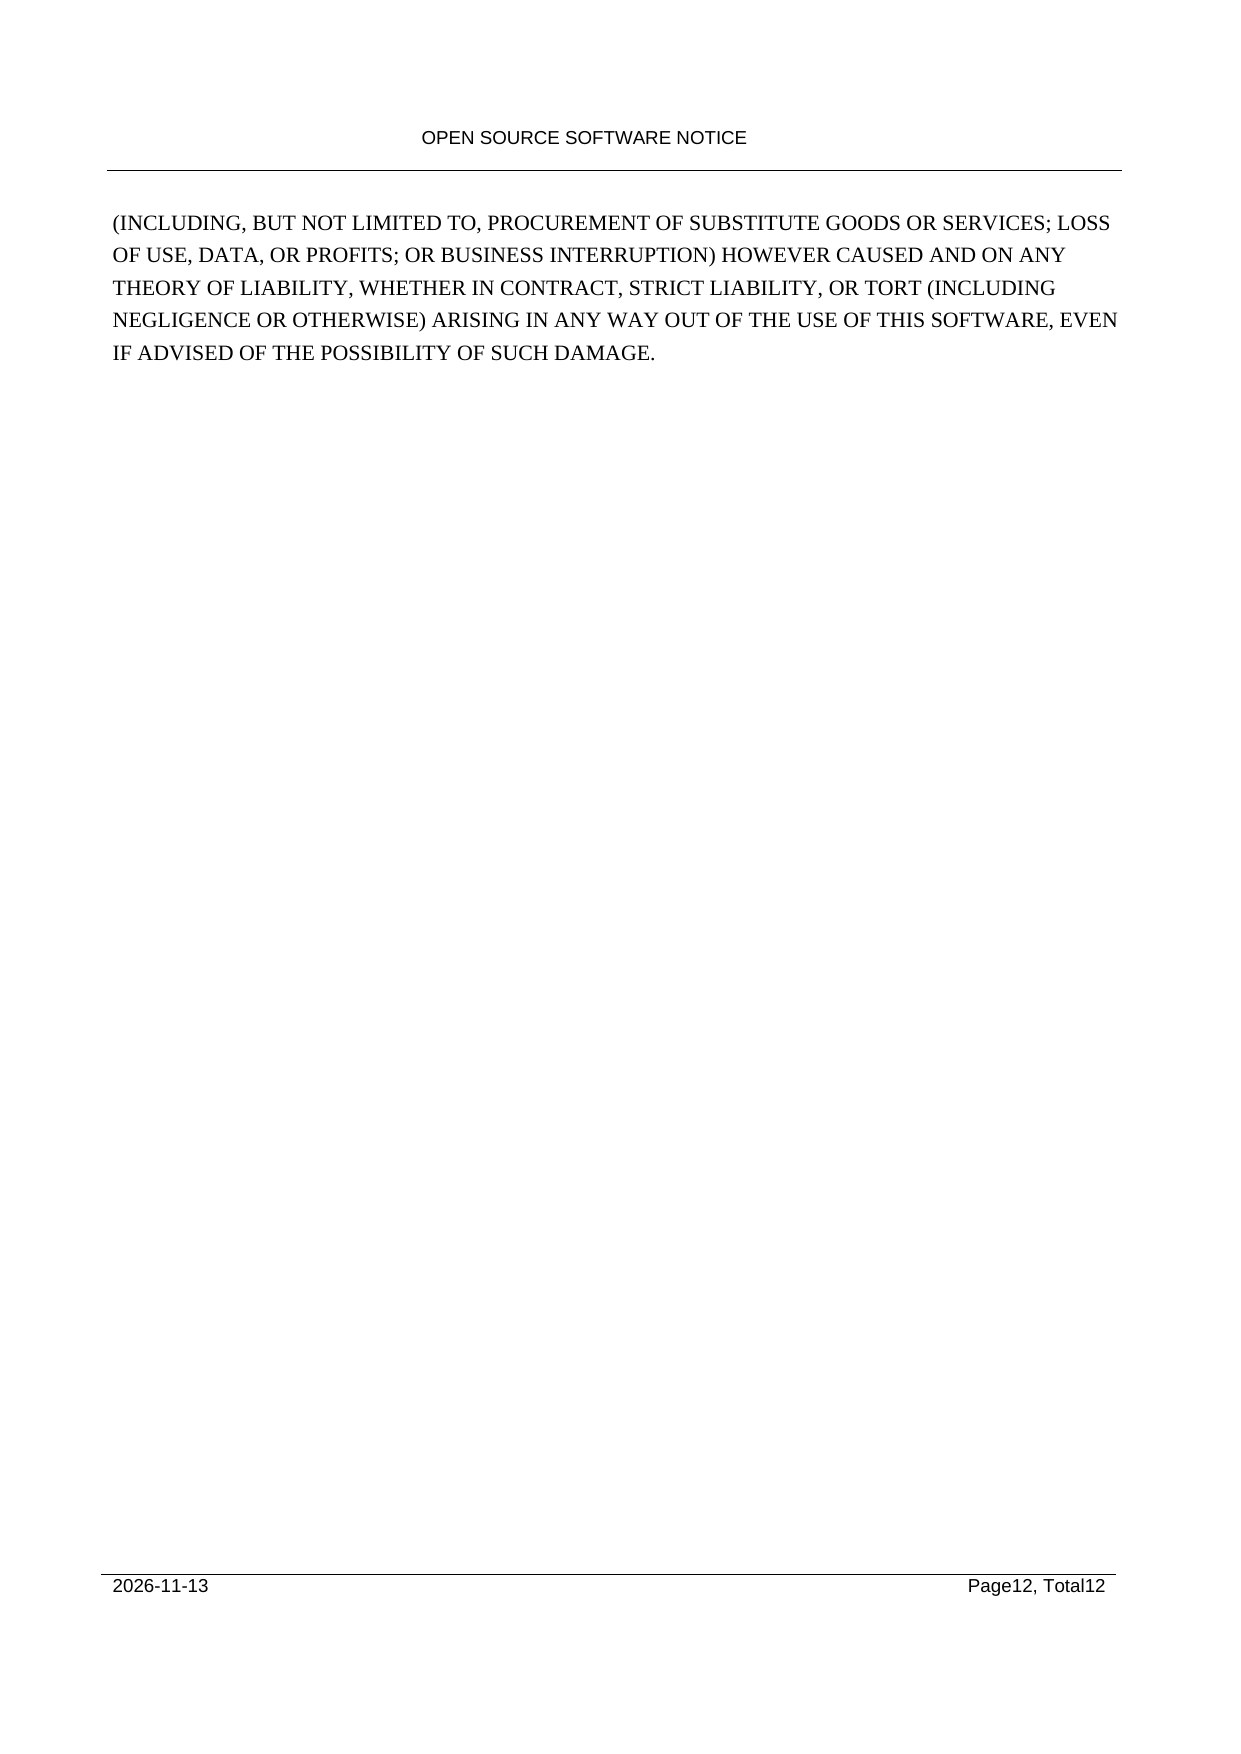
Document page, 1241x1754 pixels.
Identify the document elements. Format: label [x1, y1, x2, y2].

text [112, 206, 1128, 369]
